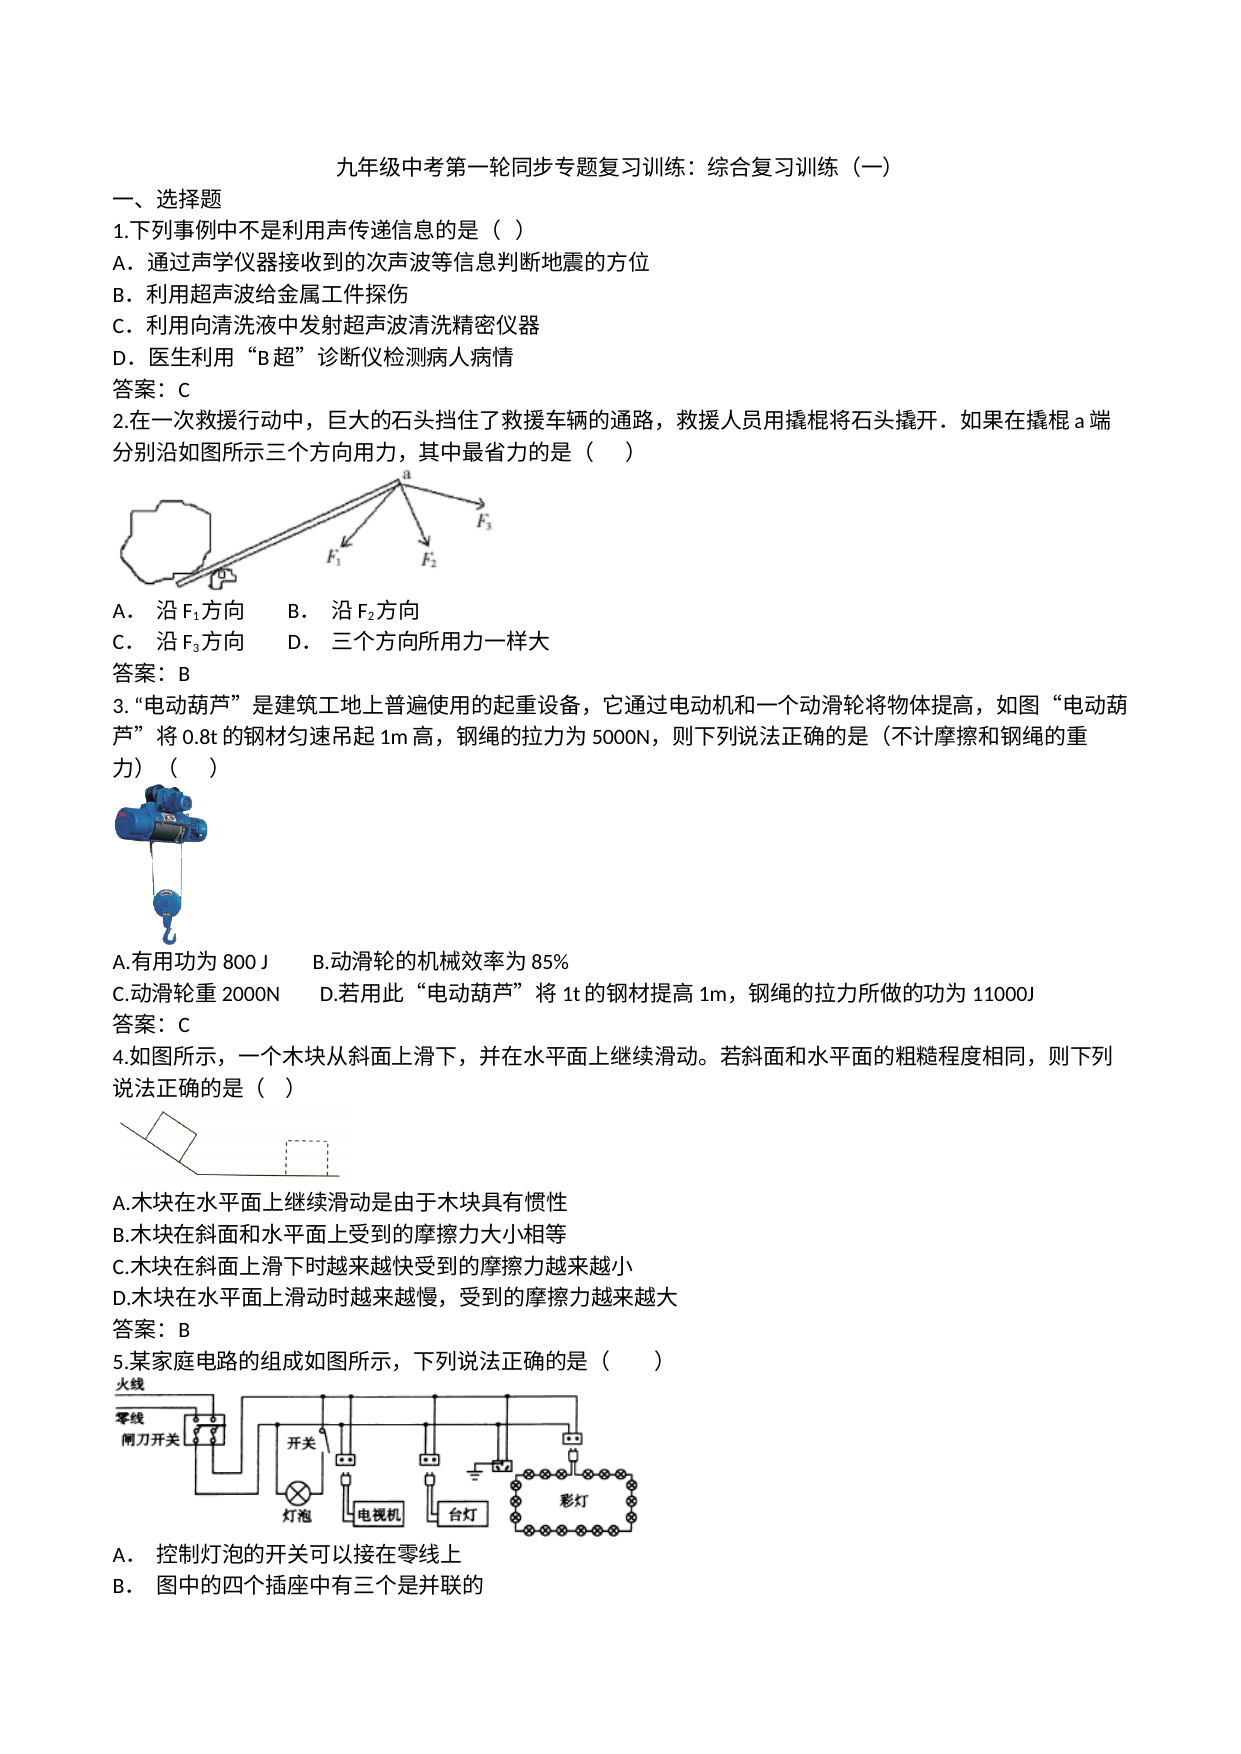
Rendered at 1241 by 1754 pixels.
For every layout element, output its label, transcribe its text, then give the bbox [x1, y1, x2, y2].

picture [112, 1375, 638, 1537]
text 九年级中考第一轮同步专题复习训练：综合复习训练（一） [112, 150, 1128, 182]
text 3. “电动葫芦”是建筑工地上普遍使用的起重设备，它通过电动机和一个动滑轮将物体提高，如图“电动葫芦”将0.8t的钢材匀速吊起高，钢绳的拉力为5000N，则下列说法正确的是（不计摩擦和钢绳的重力）（ ） [112, 688, 1128, 783]
text C.动滑轮重2000N D.若用此“电动葫芦”将1t的钢材提高，钢绳的拉力所做的功为11000J [112, 976, 1128, 1007]
text A． 沿F1方向 B． 沿F2方向 [112, 593, 1128, 624]
text A．通过声学仪器接收到的次声波等信息判断地震的方位 [112, 245, 1128, 277]
text 一、选择题 [112, 182, 1128, 213]
text 答案：B [112, 656, 1128, 688]
text C．利用向清洗液中发射超声波清洗精密仪器 [112, 308, 1128, 340]
text 4.如图所示，一个木块从斜面上滑下，并在水平面上继续滑动。若斜面和水平面的粗糙程度相同，则下列说法正确的是（ ） [112, 1039, 1128, 1102]
text D.木块在水平面上滑动时越来越慢，受到的摩擦力越来越大 [112, 1280, 1128, 1312]
text B.木块在斜面和水平面上受到的摩擦力大小相等 [112, 1217, 1128, 1249]
text 答案：B [112, 1312, 1128, 1344]
text C． 沿F3方向 D． 三个方向所用力一样大 [112, 624, 1128, 656]
text D．医生利用“B超”诊断仪检测病人病情 [112, 340, 1128, 372]
picture [112, 466, 499, 593]
text 5.某家庭电路的组成如图所示，下列说法正确的是（ ） [112, 1344, 1128, 1375]
text 1.下列事例中不是利用声传递信息的是（ ） [112, 213, 1128, 245]
text A.木块在水平面上继续滑动是由于木块具有惯性 [112, 1185, 1128, 1217]
text C.木块在斜面上滑下时越来越快受到的摩擦力越来越小 [112, 1249, 1128, 1280]
text 2.在一次救援行动中，巨大的石头挡住了救援车辆的通路，救援人员用撬棍将石头撬开．如果在撬棍a端分别沿如图所示三个方向用力，其中最省力的是（ ） [112, 403, 1128, 467]
text 答案：C [112, 372, 1128, 403]
text B． 图中的四个插座中有三个是并联的 [112, 1568, 1128, 1600]
text B．利用超声波给金属工件探伤 [112, 277, 1128, 308]
text A． 控制灯泡的开关可以接在零线上 [112, 1537, 1128, 1568]
text 答案：C [112, 1007, 1128, 1039]
picture [112, 782, 208, 945]
text A.有用功为800 J B.动滑轮的机械效率为85% [112, 944, 1128, 976]
